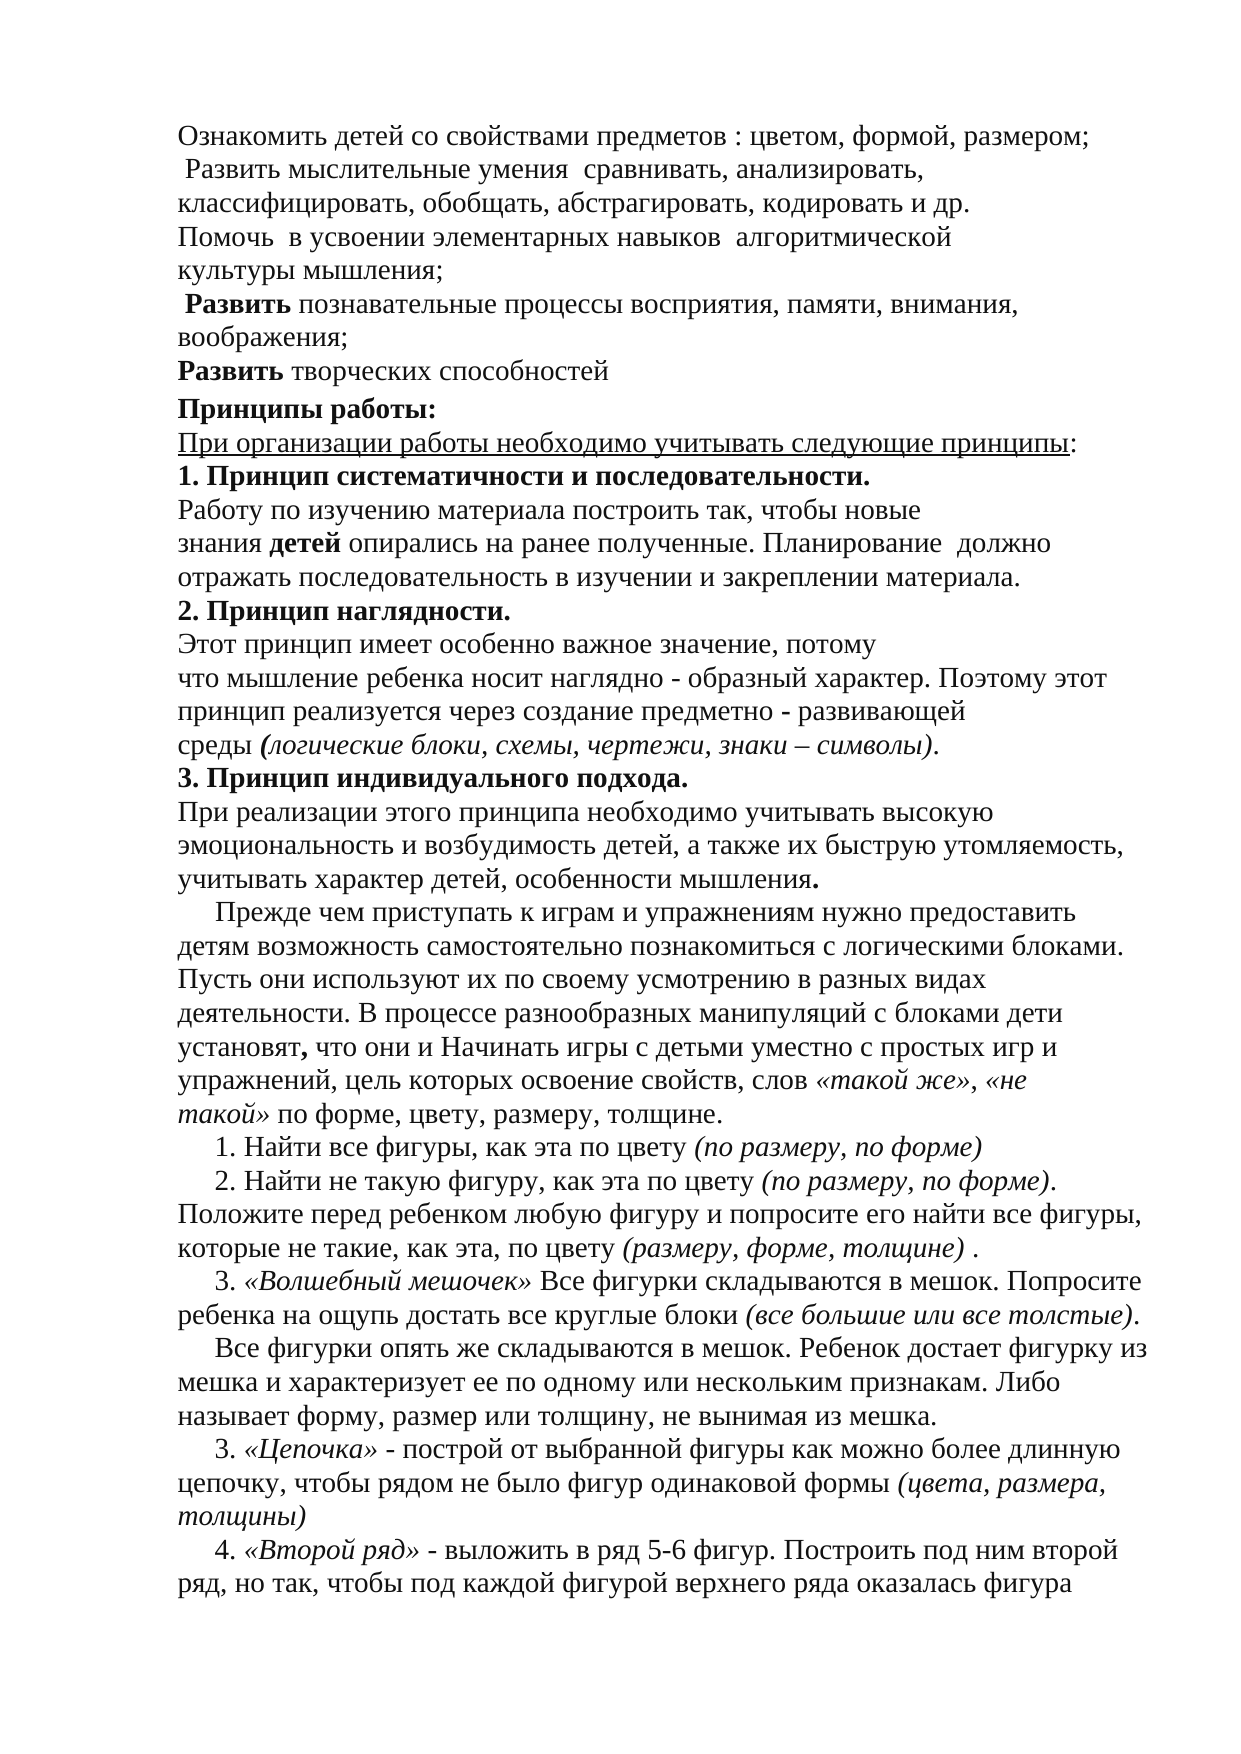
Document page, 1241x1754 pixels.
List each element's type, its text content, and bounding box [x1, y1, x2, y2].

text 2. Принцип наглядности. [177, 593, 1152, 626]
text Развить творческих способностей [177, 353, 1152, 386]
text Все фигурки опять же складываются в мешок. Ребенок достает фигурку из мешка и характеризует ее по одному или нескольким признакам. Либо называет форму, размер или толщину, не вынимая из мешка. [177, 1331, 1152, 1431]
text Ознакомить детей со свойствами предметов : цветом, формой, размером; [177, 118, 1152, 152]
text 2. Найти не такую фигуру, как эта по цвету (по размеру, по форме). Положите перед ребенком любую фигуру и попросите его найти все фигуры, которые не такие, как эта, по цвету (размеру, форме, толщине) . [177, 1163, 1152, 1263]
text Этот принцип имеет особенно важное значение, потому что мышление ребенка носит наглядно - образный характер. Поэтому этот принцип реализуется через создание предметно - развивающей среды (логические блоки, схемы, чертежи, знаки – символы). [177, 626, 1152, 760]
text Принципы работы: [177, 391, 1152, 425]
text Развить познавательные процессы восприятия, памяти, внимания, воображения; [177, 286, 1152, 353]
text 3. «Волшебный мешочек» Все фигурки складываются в мешок. Попросите ребенка на ощупь достать все круглые блоки (все большие или все толстые). [177, 1263, 1152, 1331]
text 1. Принцип систематичности и последовательности. [177, 458, 1152, 492]
text Помочь в усвоении элементарных навыков алгоритмической культуры мышления; [177, 219, 1152, 286]
text Развить мыслительные умения сравнивать, анализировать, классифицировать, обобщать, абстрагировать, кодировать и др. [177, 152, 1152, 219]
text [177, 1532, 1152, 1599]
text Прежде чем приступать к играм и упражнениям нужно предоставить детям возможность самостоятельно познакомиться с логическими блоками. Пусть они используют их по своему усмотрению в разных видах деятельности. В процессе разнообразных манипуляций с блоками дети установят, что они и Начинать игры с детьми уместно с простых игр и упражнений, цель которых освоение свойств, слов «такой же», «не такой» по форме, цвету, размеру, толщине. [177, 894, 1152, 1129]
text 1. Найти все фигуры, как эта по цвету (по размеру, по форме) [177, 1129, 1152, 1163]
text Работу по изучению материала построить так, чтобы новые знания детей опирались на ранее полученные. Планирование должно отражать последовательность в изучении и закреплении материала. [177, 492, 1152, 593]
text 3. Принцип индивидуального подхода. [177, 760, 1152, 794]
text 3. «Цепочка» - построй от выбранной фигуры как можно более длинную цепочку, чтобы рядом не было фигур одинаковой формы (цвета, размера, толщины) [177, 1431, 1152, 1532]
text При реализации этого принципа необходимо учитывать высокую эмоциональность и возбудимость детей, а также их быструю утомляемость, учитывать характер детей, особенности мышления. [177, 794, 1152, 894]
text При организации работы необходимо учитывать следующие принципы: [177, 425, 1152, 458]
